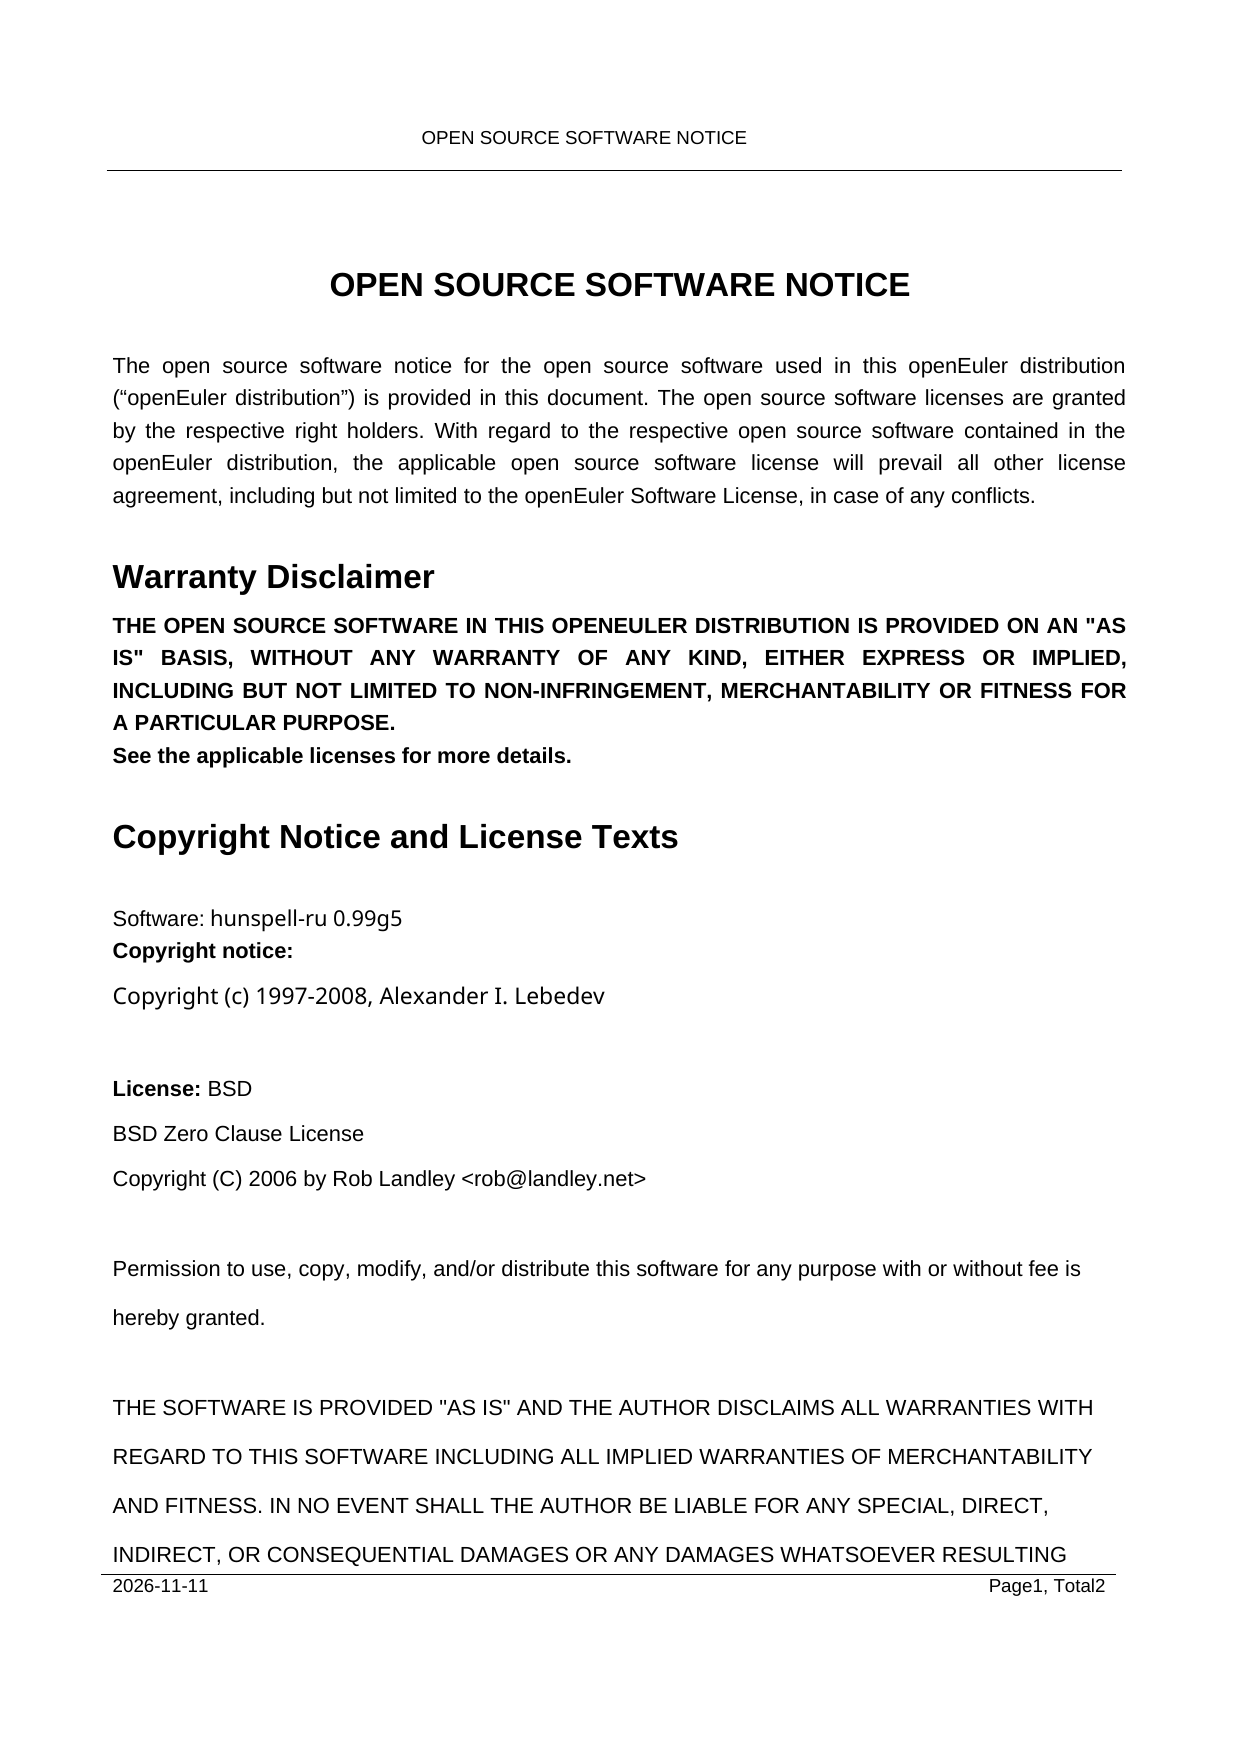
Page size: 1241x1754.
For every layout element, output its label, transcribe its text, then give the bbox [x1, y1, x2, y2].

text OPEN SOURCE SOFTWARE NOTICE [112, 251, 1128, 316]
text Copyright (c) 1997-2008, Alexander I. Lebedev [112, 979, 1128, 1012]
text License: BSD [112, 1072, 1128, 1105]
text Warranty Disclaimer [112, 544, 1128, 609]
text BSD Zero Clause License [112, 1117, 1128, 1150]
text Software: hunspell-ru 0.99g5 [112, 901, 1128, 934]
text Copyright notice: [112, 934, 1128, 966]
text Permission to use, copy, modify, and/or distribute this software for any purpose with or without fee is hereby granted. [112, 1253, 1128, 1334]
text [112, 1392, 1128, 1570]
text THE OPEN SOURCE SOFTWARE IN THIS OPENEULER DISTRIBUTION IS PROVIDED ON AN "AS IS" BASIS, WITHOUT ANY WARRANTY OF ANY KIND, EITHER EXPRESS OR IMPLIED, INCLUDING BUT NOT LIMITED TO NON-INFRINGEMENT, MERCHANTABILITY OR FITNESS FOR A PARTICULAR PURPOSE. See the applicable licenses for more details. [112, 609, 1128, 771]
text The open source software notice for the open source software used in this openEuler distribution (“openEuler distribution”) is provided in this document. The open source software licenses are granted by the respective right holders. With regard to the respective open source software contained in the openEuler distribution, the applicable open source software license will prevail all other license agreement, including but not limited to the openEuler Software License, in case of any conflicts. [112, 349, 1128, 511]
text Copyright Notice and License Texts [112, 804, 1128, 869]
text Copyright (C) 2006 by Rob Landley <rob@landley.net> [112, 1162, 1128, 1195]
